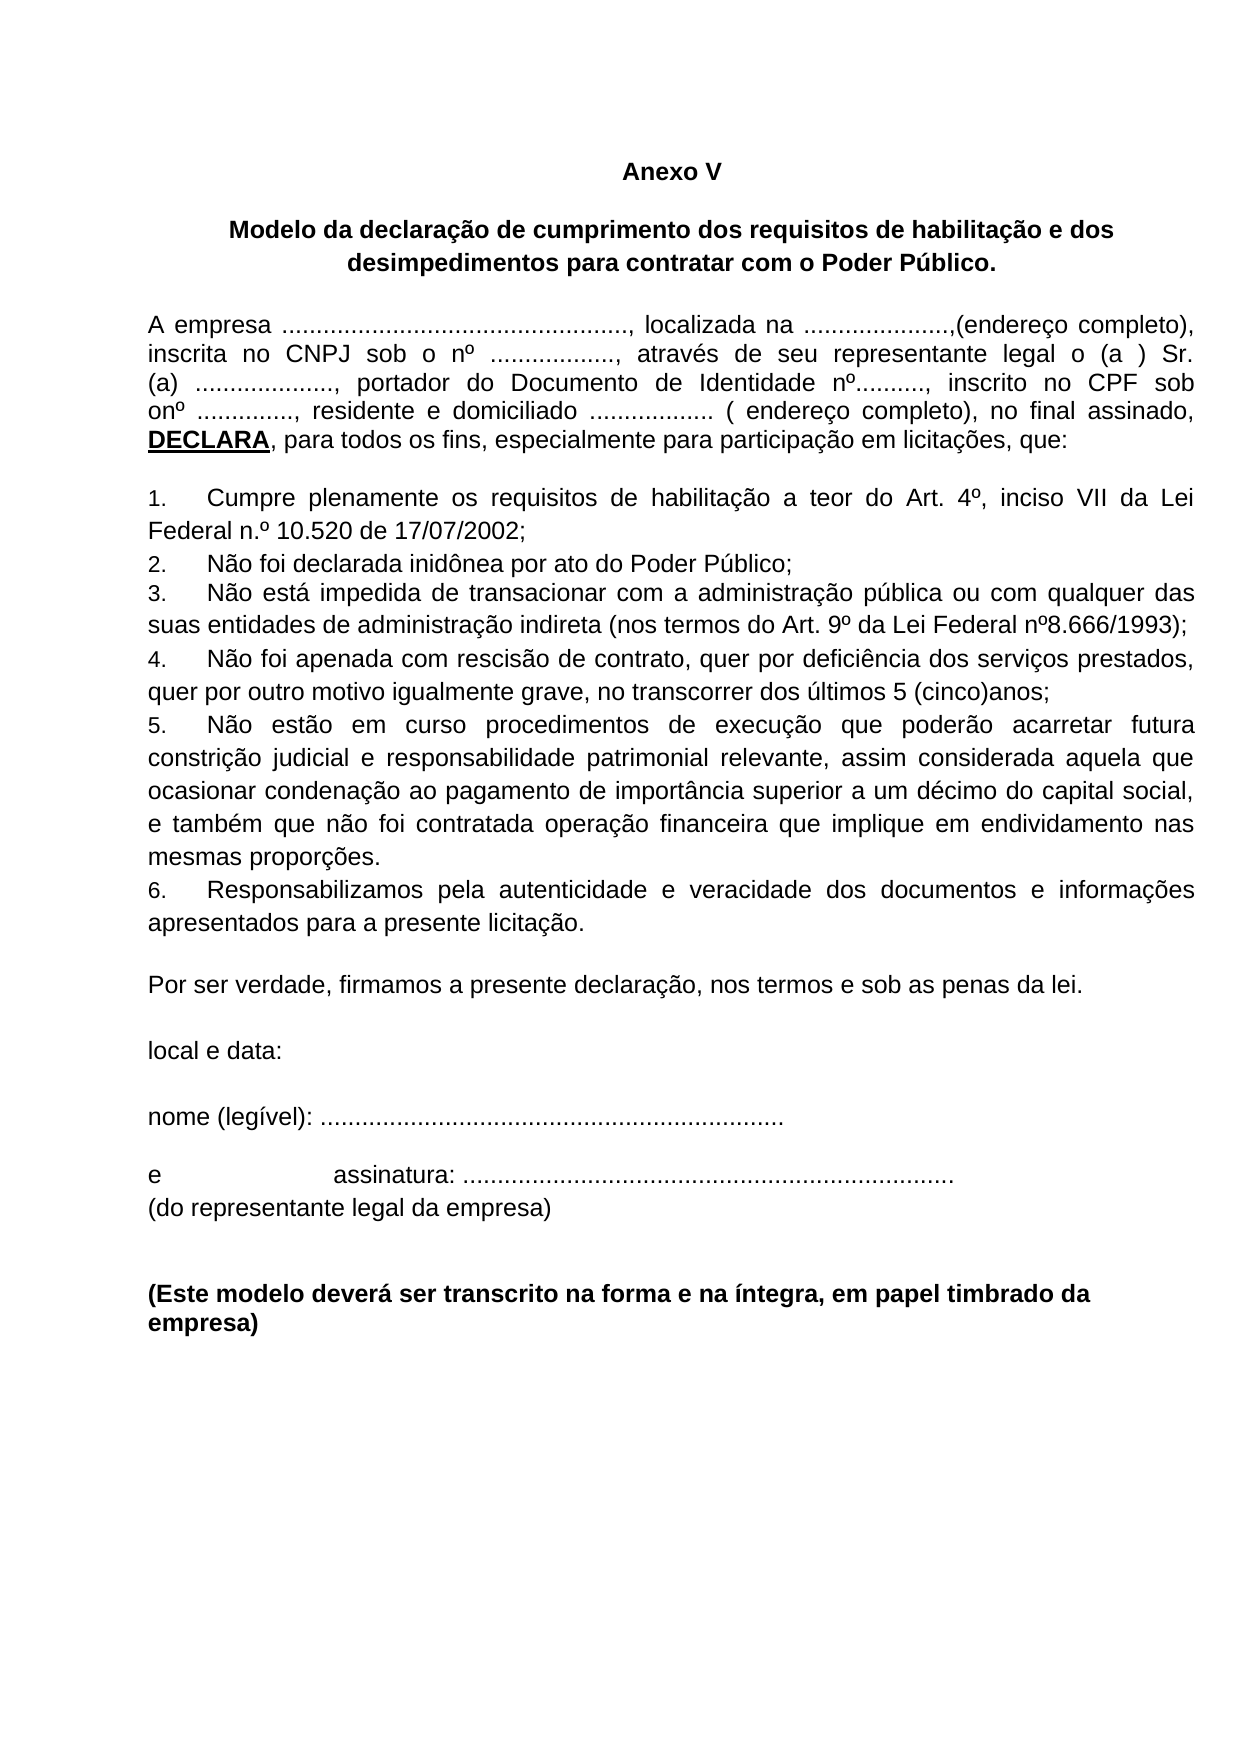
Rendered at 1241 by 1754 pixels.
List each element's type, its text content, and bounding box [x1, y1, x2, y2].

text Modelo da declaração de cumprimento dos requisitos de habilitação e dos desimpedimentos para contratar com o Poder Público. [148, 215, 1196, 277]
list Responsabilizamos pela autenticidade e veracidade dos documentos e informações apresentados para a presente licitação. [148, 875, 1196, 937]
list Não está impedida de transacionar com a administração pública ou com qualquer das suas entidades de administração indireta (nos termos do Art. 9º da Lei Federal nº8.666/1993); [148, 577, 1196, 639]
text local e data: [148, 1036, 1196, 1064]
text nome (legível): ................................................................... [148, 1102, 1196, 1131]
text Anexo V [148, 157, 1196, 186]
text (Este modelo deverá ser transcrito na forma e na íntegra, em papel timbrado da empresa) [148, 1279, 1196, 1337]
text e assinatura: ....................................................................... [148, 1160, 1196, 1189]
list Não foi apenada com rescisão de contrato, quer por deficiência dos serviços prestados, quer por outro motivo igualmente grave, no transcorrer dos últimos 5 (cinco)anos; [148, 643, 1196, 705]
list Não foi declarada inidônea por ato do Poder Público; [148, 549, 1196, 577]
text (do representante legal da empresa) [148, 1193, 1196, 1222]
text A empresa .................................................., localizada na .....................,(endereço completo), inscrita no CNPJ sob o nº .................., através de seu representante legal o (a ) Sr. (a) ...................., portador do Documento de Identidade nº.........., inscrito no CPF sob onº .............., residente e domiciliado .................. ( endereço completo), no final assinado, DECLARA, para todos os fins, especialmente para participação em licitações, que: [148, 310, 1196, 454]
list Cumpre plenamente os requisitos de habilitação a teor do Art. 4º, inciso VII da Lei Federal n.º 10.520 de 17/07/2002; [148, 483, 1196, 544]
text Por ser verdade, firmamos a presente declaração, nos termos e sob as penas da lei. [148, 970, 1196, 998]
list Não estão em curso procedimentos de execução que poderão acarretar futura constrição judicial e responsabilidade patrimonial relevante, assim considerada aquela que ocasionar condenação ao pagamento de importância superior a um décimo do capital social, e também que não foi contratada operação financeira que implique em endividamento nas mesmas proporções. [148, 710, 1196, 871]
